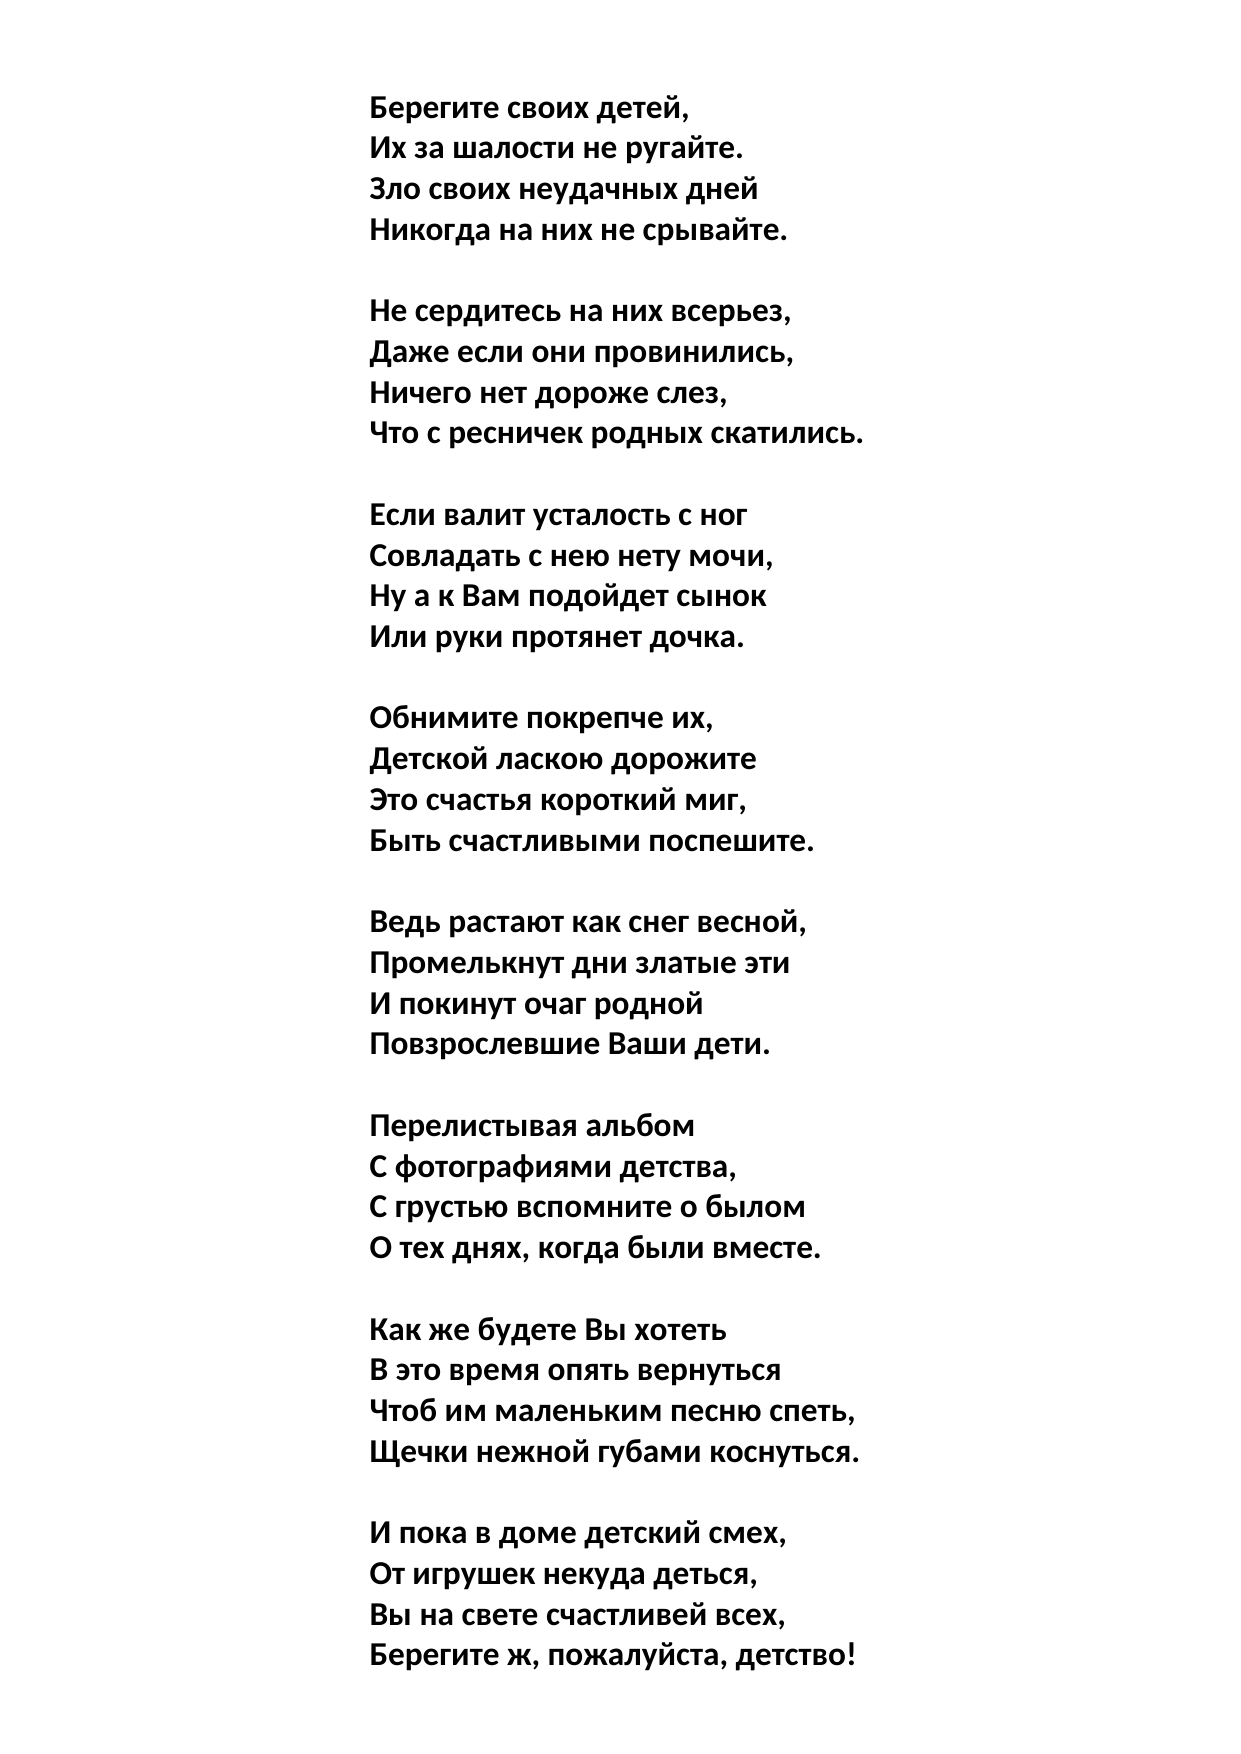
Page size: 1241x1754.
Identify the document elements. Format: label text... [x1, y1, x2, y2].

text Ведь растают как снег весной, [369, 900, 1196, 941]
text И пока в доме детский смех, [369, 1511, 1196, 1552]
text Детской ласкою дорожите [369, 737, 1196, 778]
text Это счастья короткий миг, [369, 778, 1196, 819]
text Или руки протянет дочка. [369, 615, 1196, 656]
text Щечки нежной губами коснуться. [369, 1430, 1196, 1470]
text Ну а к Вам подойдет сынок [369, 574, 1196, 615]
text Что с ресничек родных скатились. [369, 411, 1196, 452]
text Совладать с нею нету мочи, [369, 534, 1196, 574]
text Зло своих неудачных дней [369, 167, 1196, 208]
text Быть счастливыми поспешите. [369, 819, 1196, 859]
text Как же будете Вы хотеть [369, 1307, 1196, 1348]
text О тех днях, когда были вместе. [369, 1226, 1196, 1267]
text Берегите ж, пожалуйста, детство! [369, 1633, 1196, 1674]
text Чтоб им маленьким песню спеть, [369, 1389, 1196, 1430]
text С грустью вспомните о былом [369, 1185, 1196, 1226]
text Их за шалости не ругайте. [369, 126, 1196, 167]
text Не сердитесь на них всерьез, [369, 289, 1196, 330]
text От игрушек некуда деться, [369, 1552, 1196, 1593]
text И покинут очаг родной [369, 982, 1196, 1022]
text Повзрослевшие Ваши дети. [369, 1022, 1196, 1063]
text Если валит усталость с ног [369, 493, 1196, 534]
text Промелькнут дни златые эти [369, 941, 1196, 982]
text Перелистывая альбом [369, 1104, 1196, 1144]
text Ничего нет дороже слез, [369, 371, 1196, 411]
text Никогда на них не срывайте. [369, 208, 1196, 248]
text В это время опять вернуться [369, 1348, 1196, 1389]
text С фотографиями детства, [369, 1144, 1196, 1185]
text Берегите своих детей, [369, 86, 1196, 126]
text Обнимите покрепче их, [369, 697, 1196, 737]
text Вы на свете счастливей всех, [369, 1593, 1196, 1633]
text Даже если они провинились, [369, 330, 1196, 371]
